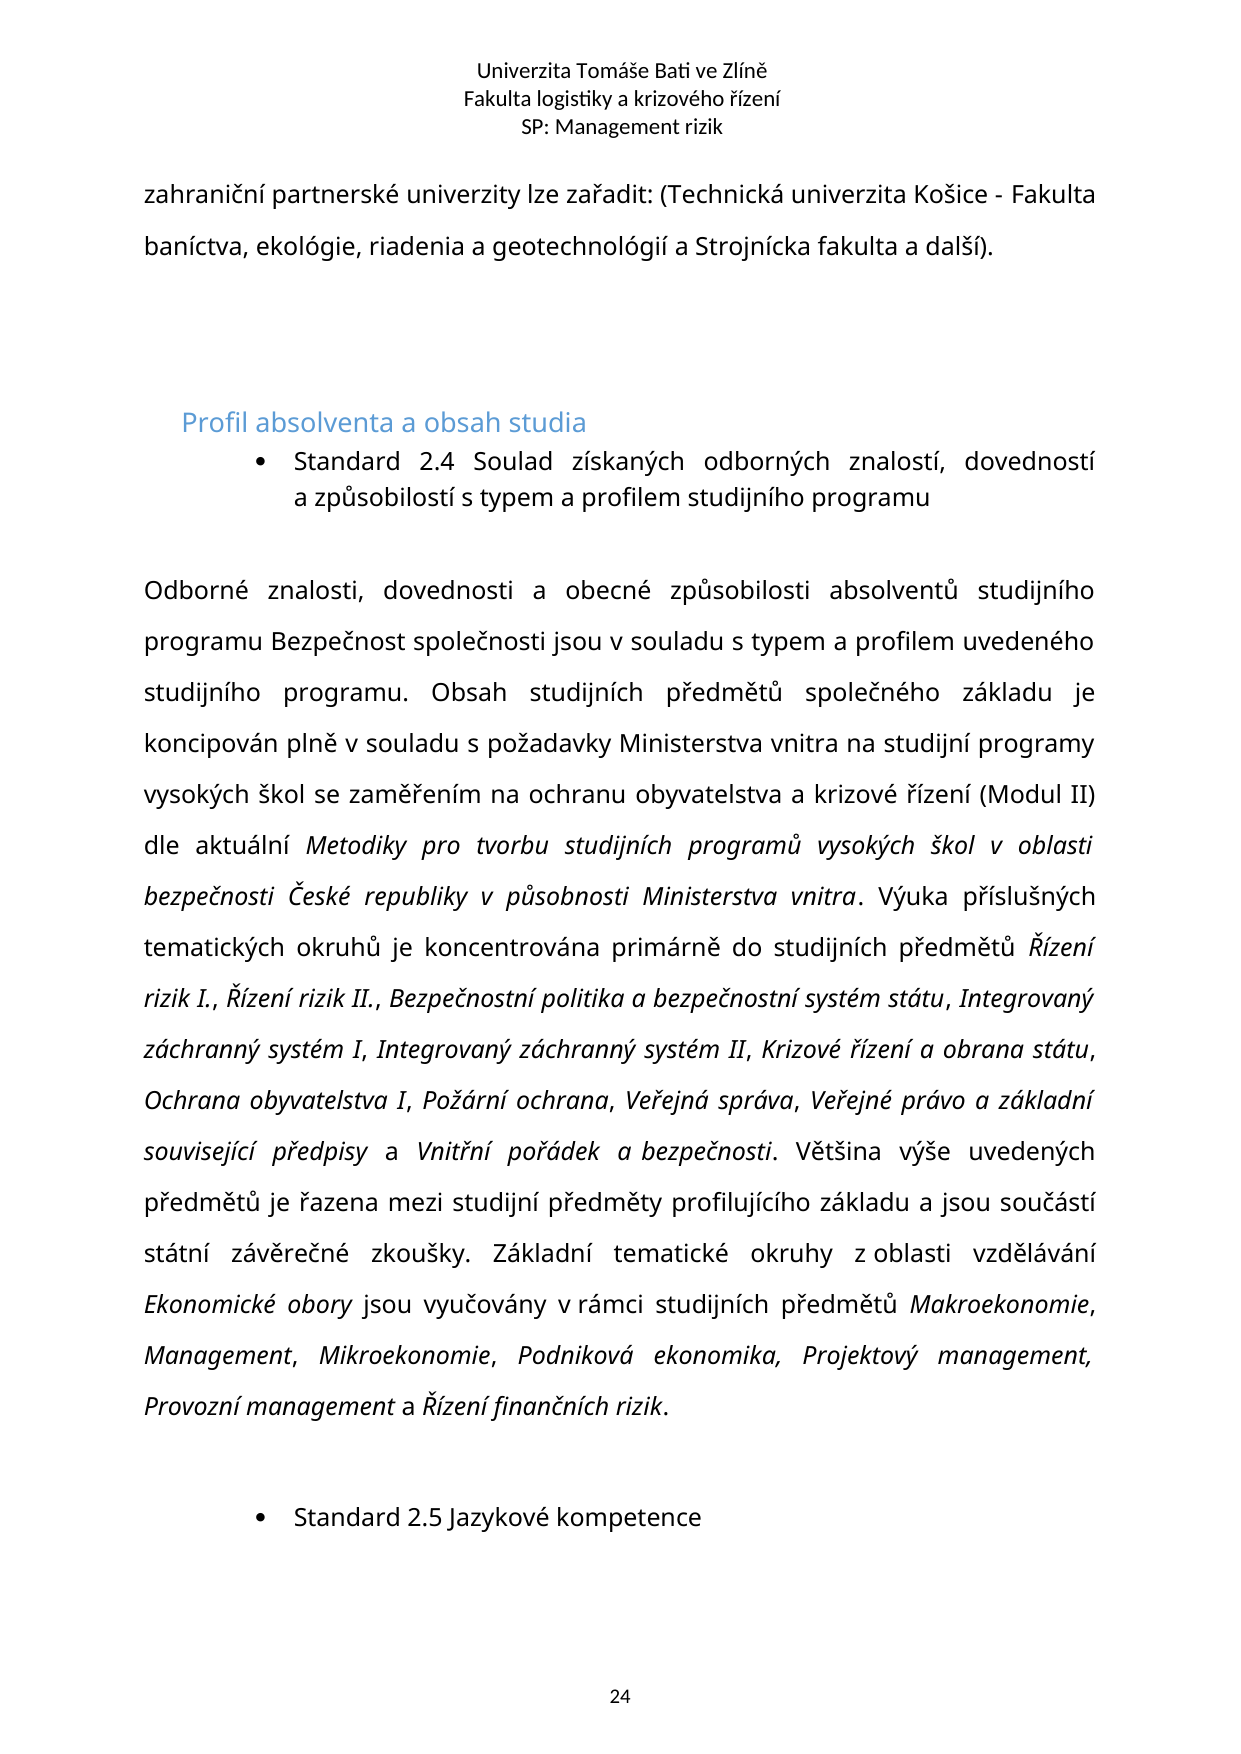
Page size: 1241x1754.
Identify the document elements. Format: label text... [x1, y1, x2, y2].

subtitle Standard 2.4 Soulad získaných odborných znalostí, dovedností a způsobilostí s typem a profilem studijního programu [256, 443, 1096, 514]
text Odborné znalosti, dovednosti a obecné způsobilosti absolventů studijního programu Bezpečnost společnosti jsou v souladu s typem a profilem uvedeného studijního programu. Obsah studijních předmětů společného základu je koncipován plně v souladu s požadavky Ministerstva vnitra na studijní programy vysokých škol se zaměřením na ochranu obyvatelstva a krizové řízení (Modul II) dle aktuální Metodiky pro tvorbu studijních programů vysokých škol v oblasti bezpečnosti České republiky v působnosti Ministerstva vnitra. Výuka příslušných tematických okruhů je koncentrována primárně do studijních předmětů Řízení rizik I., Řízení rizik II., Bezpečnostní politika a bezpečnostní systém státu, Integrovaný záchranný systém I, Integrovaný záchranný systém II, Krizové řízení a obrana státu, Ochrana obyvatelstva I, Požární ochrana, Veřejná správa, Veřejné právo a základní související předpisy a Vnitřní pořádek a bezpečnosti. Většina výše uvedených předmětů je řazena mezi studijní předměty profilujícího základu a jsou součástí státní závěrečné zkoušky. Základní tematické okruhy z oblasti vzdělávání Ekonomické obory jsou vyučovány v rámci studijních předmětů Makroekonomie, Management, Mikroekonomie, Podniková ekonomika, Projektový management, Provozní management a Řízení finančních rizik. [143, 572, 1096, 1423]
subtitle Standard 2.5 Jazykové kompetence [256, 1500, 1096, 1534]
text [143, 177, 1096, 262]
subtitle Profil absolventa a obsah studia [181, 403, 1096, 440]
